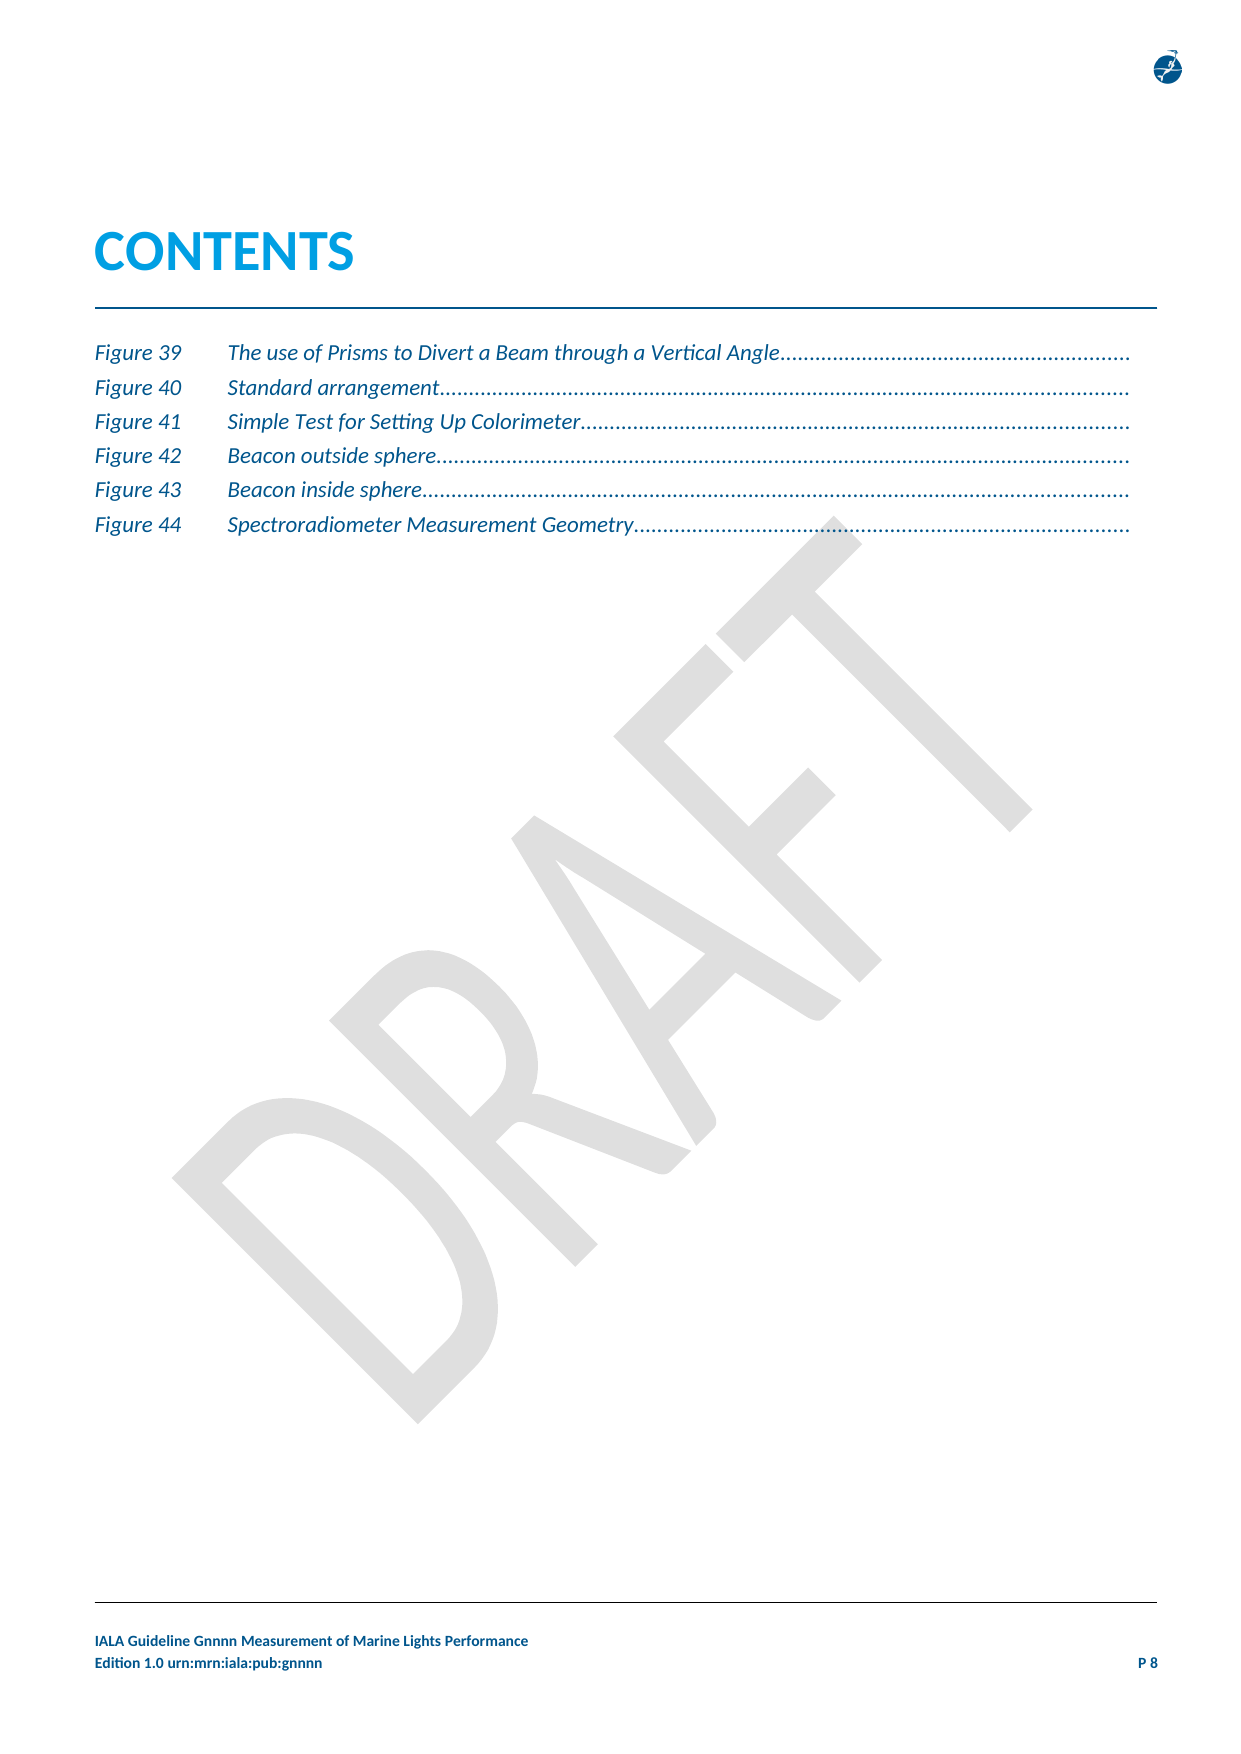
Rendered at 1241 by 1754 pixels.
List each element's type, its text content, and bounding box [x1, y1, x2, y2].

picture [1122, 0, 1241, 119]
text Figure 43 Beacon inside sphere 62 [94, 476, 1113, 504]
text Figure 41 Simple Test for Setting Up Colorimeter 61 [94, 407, 1113, 435]
text Figure 40 Standard arrangement 61 [94, 373, 1113, 401]
text Figure 42 Beacon outside sphere 62 [94, 441, 1113, 469]
text Figure 39 The use of Prisms to Divert a Beam through a Vertical Angle 58 [94, 338, 1113, 367]
text Figure 44 Spectroradiometer Measurement Geometry 64 [94, 510, 1113, 538]
